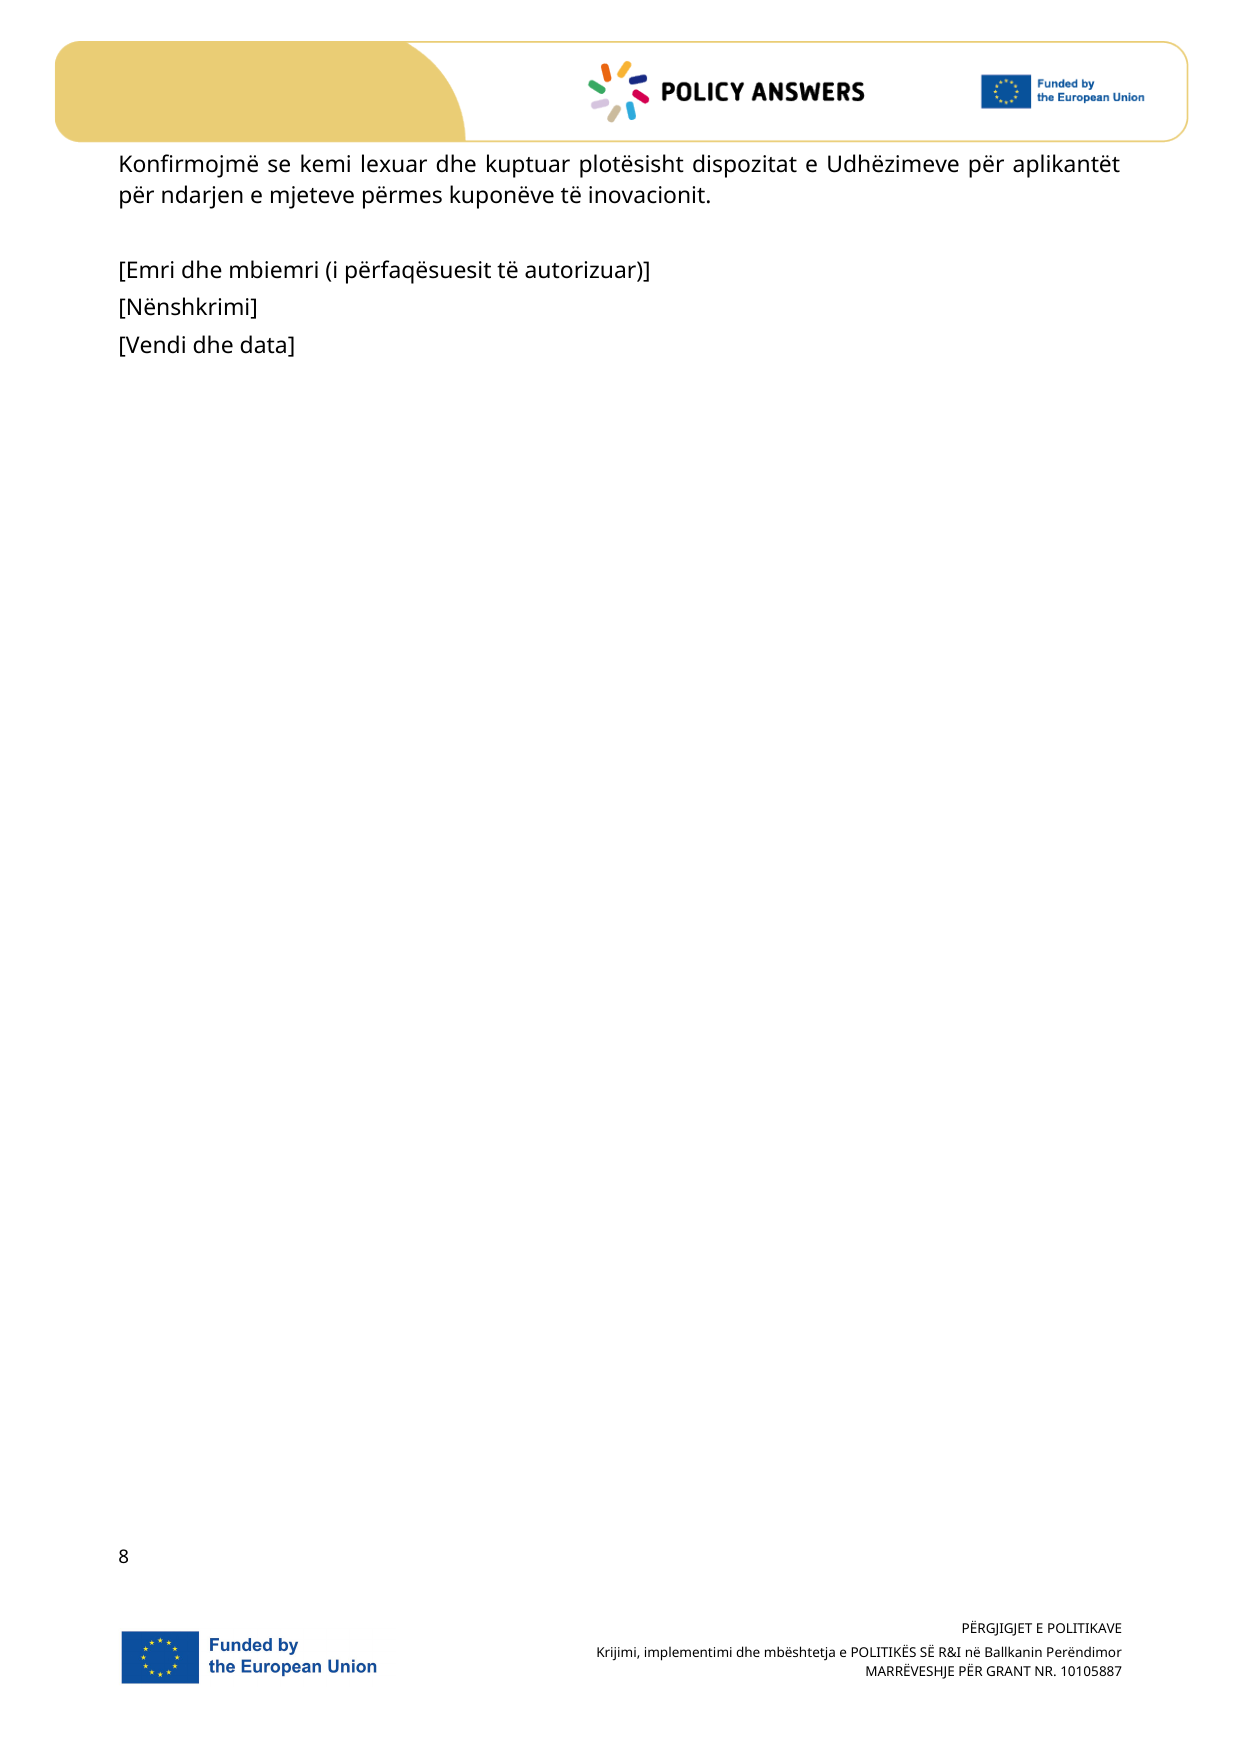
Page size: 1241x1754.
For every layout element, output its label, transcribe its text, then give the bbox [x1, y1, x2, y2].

text [Emri dhe mbiemri (i përfaqësuesit të autorizuar)] [118, 254, 1122, 285]
picture [54, 41, 1189, 143]
text Konfirmojmë se kemi lexuar dhe kuptuar plotësisht dispozitat e Udhëzimeve për aplikantët për ndarjen e mjeteve përmes kuponëve të inovacionit. [118, 148, 1122, 210]
text [Vendi dhe data] [118, 329, 1122, 360]
picture [118, 1628, 396, 1687]
text [Nënshkrimi] [118, 291, 1122, 323]
